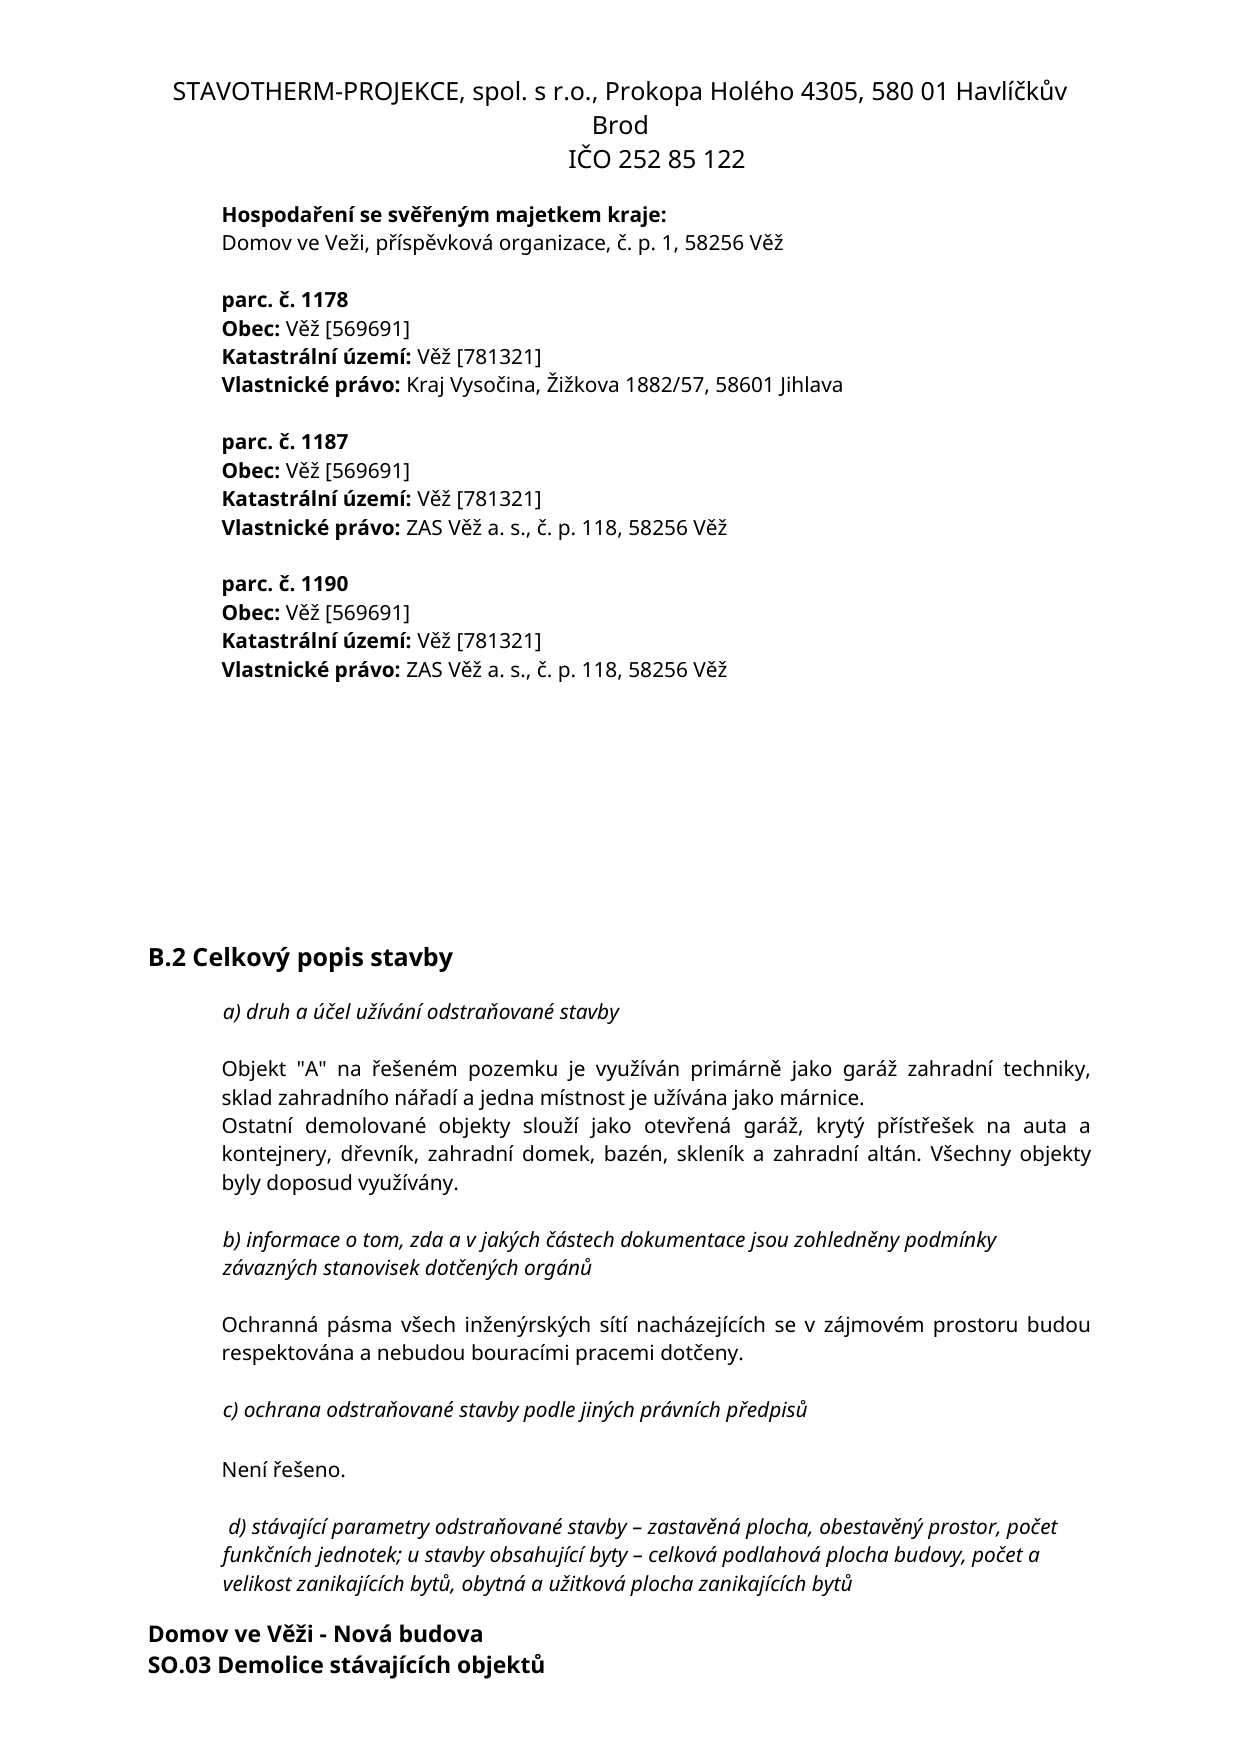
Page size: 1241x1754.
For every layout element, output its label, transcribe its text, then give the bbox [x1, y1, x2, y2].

text Není řešeno. [221, 1455, 1093, 1483]
text d) stávající parametry odstraňované stavby – zastavěná plocha, obestavěný prostor, počet funkčních jednotek; u stavby obsahující byty – celková podlahová plocha budovy, počet a velikost zanikajících bytů, obytná a užitková plocha zanikajících bytů [223, 1512, 1093, 1597]
text Obec: Věž [569691] [221, 314, 1093, 342]
text Vlastnické právo: Kraj Vysočina, Žižkova 1882/57, 58601 Jihlava [221, 371, 1093, 399]
text Vlastnické právo: ZAS Věž a. s., č. p. 118, 58256 Věž [221, 513, 1093, 541]
text Hospodaření se svěřeným majetkem kraje: [221, 200, 1093, 228]
text Ostatní demolované objekty slouží jako otevřená garáž, krytý přístřešek na auta a kontejnery, dřevník, zahradní domek, bazén, skleník a zahradní altán. Všechny objekty byly doposud využívány. [221, 1111, 1093, 1196]
text parc. č. 1187 [221, 427, 1093, 456]
text Domov ve Veži, příspěvková organizace, č. p. 1, 58256 Věž [221, 228, 1093, 257]
text Objekt "A" na řešeném pozemku je využíván primárně jako garáž zahradní techniky, sklad zahradního nářadí a jedna místnost je užívána jako márnice. [221, 1054, 1093, 1111]
text Obec: Věž [569691] [221, 598, 1093, 626]
text Ochranná pásma všech inženýrských sítí nacházejících se v zájmovém prostoru budou respektována a nebudou bouracími pracemi dotčeny. [221, 1310, 1093, 1367]
text c) ochrana odstraňované stavby podle jiných právních předpisů [223, 1395, 1093, 1424]
text parc. č. 1178 [221, 285, 1093, 314]
text Katastrální území: Věž [781321] [221, 626, 1093, 655]
text Katastrální území: Věž [781321] [221, 484, 1093, 513]
text Vlastnické právo: ZAS Věž a. s., č. p. 118, 58256 Věž [221, 655, 1093, 683]
text b) informace o tom, zda a v jakých částech dokumentace jsou zohledněny podmínky závazných stanovisek dotčených orgánů [223, 1225, 1093, 1282]
text parc. č. 1190 [221, 569, 1093, 598]
subtitle B.2 Celkový popis stavby [148, 939, 1093, 973]
text Katastrální území: Věž [781321] [221, 342, 1093, 371]
text Obec: Věž [569691] [221, 456, 1093, 484]
text a) druh a účel užívání odstraňované stavby [223, 997, 1093, 1026]
